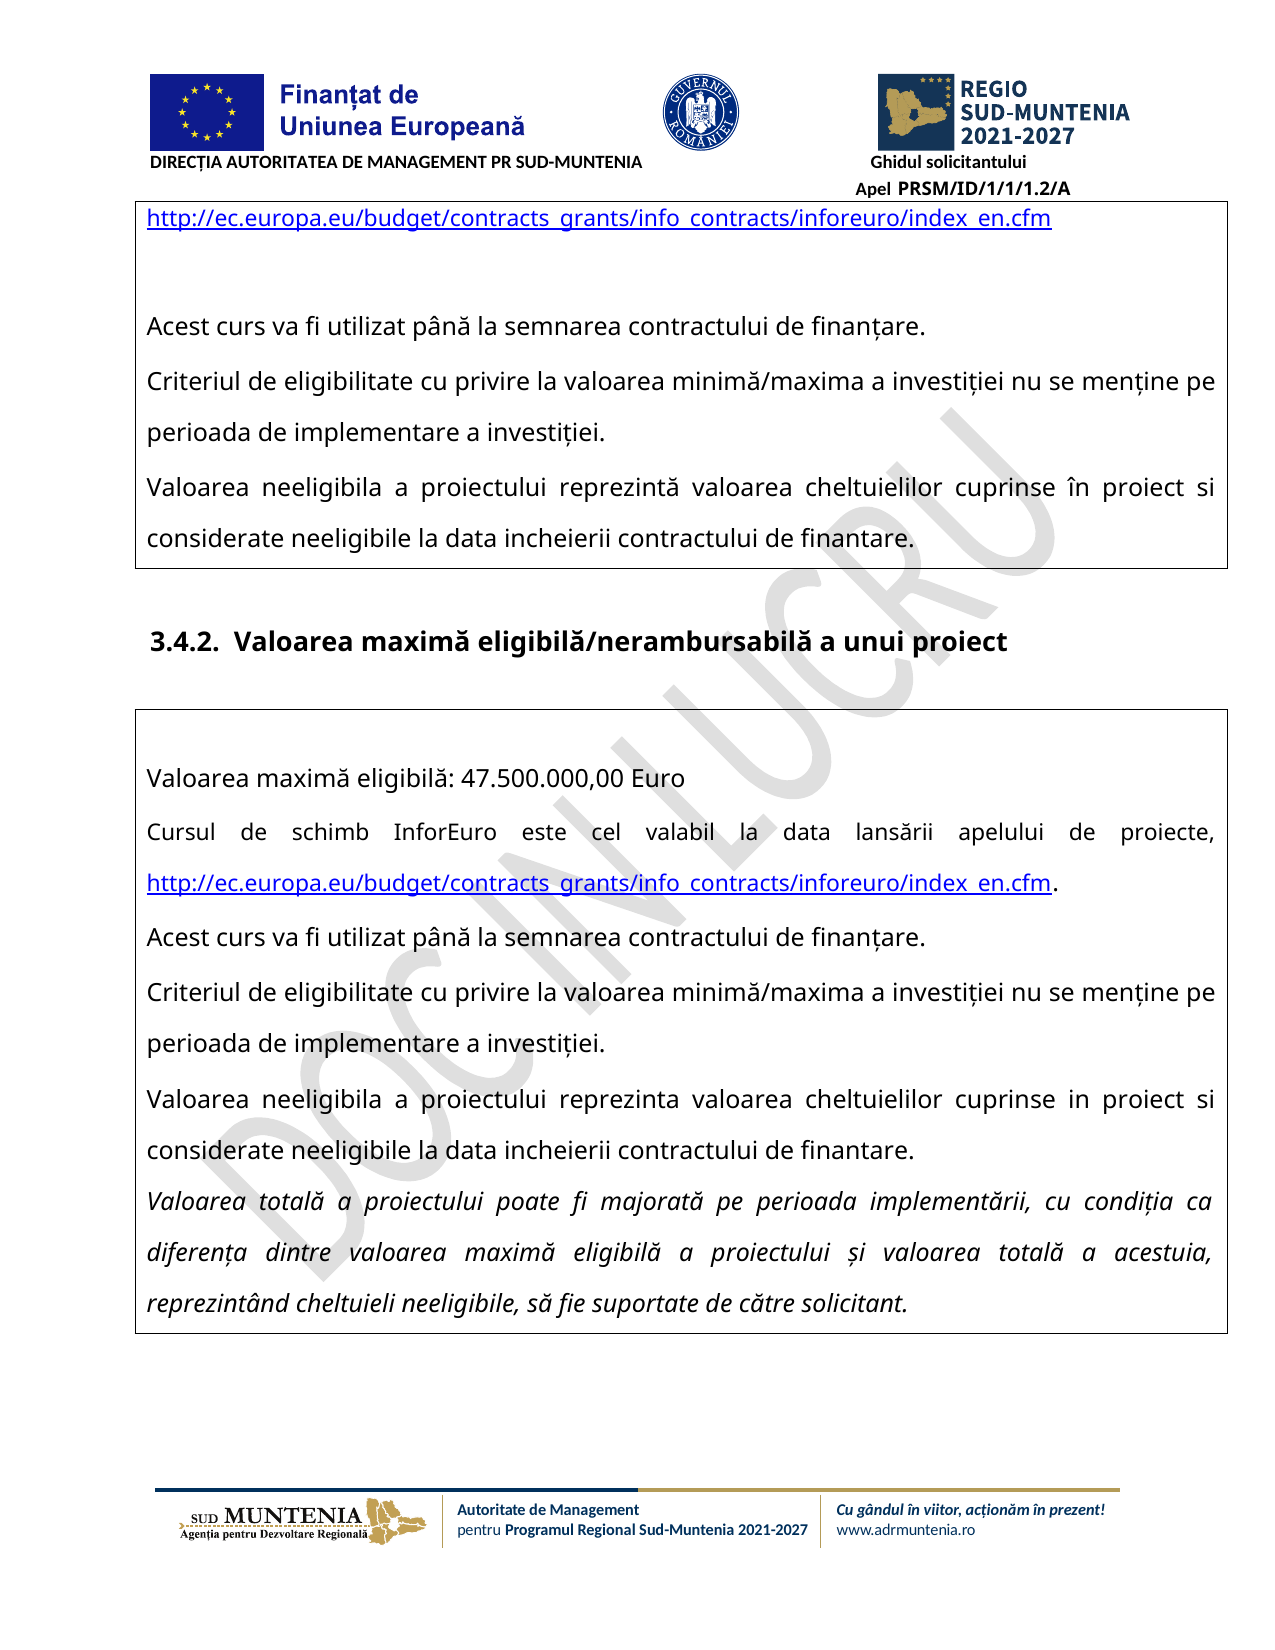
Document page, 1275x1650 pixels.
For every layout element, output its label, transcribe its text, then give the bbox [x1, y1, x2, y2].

table_header Valoarea maximă eligibilă: 47.500.000,00 Euro Cursul de schimb InforEuro este cel valabil la data lansării apelului de proiecte, http://ec.europa.eu/budget/contracts_grants/info_contracts/inforeuro/index_en.cfm. Acest curs va fi utilizat până la semnarea contractului de finanţare. Criteriul de eligibilitate cu privire la valoarea minimă/maxima a investiției nu se menține pe perioada de implementare a investiției. Valoarea neeligibila a proiectului reprezinta valoarea cheltuielilor cuprinse in proiect si considerate neeligibile la data incheierii contractului de finantare. Valoarea totală a proiectului poate fi majorată pe perioada implementării, cu condiția ca diferența dintre valoarea maximă eligibilă a proiectului și valoarea totală a acestuia, reprezintând cheltuieli neeligibile, să fie suportate de către solicitant. [136, 710, 1227, 1333]
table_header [136, 202, 1227, 568]
subtitle 3.4.2. Valoarea maximă eligibilă/nerambursabilă a unui proiect [150, 622, 1125, 659]
